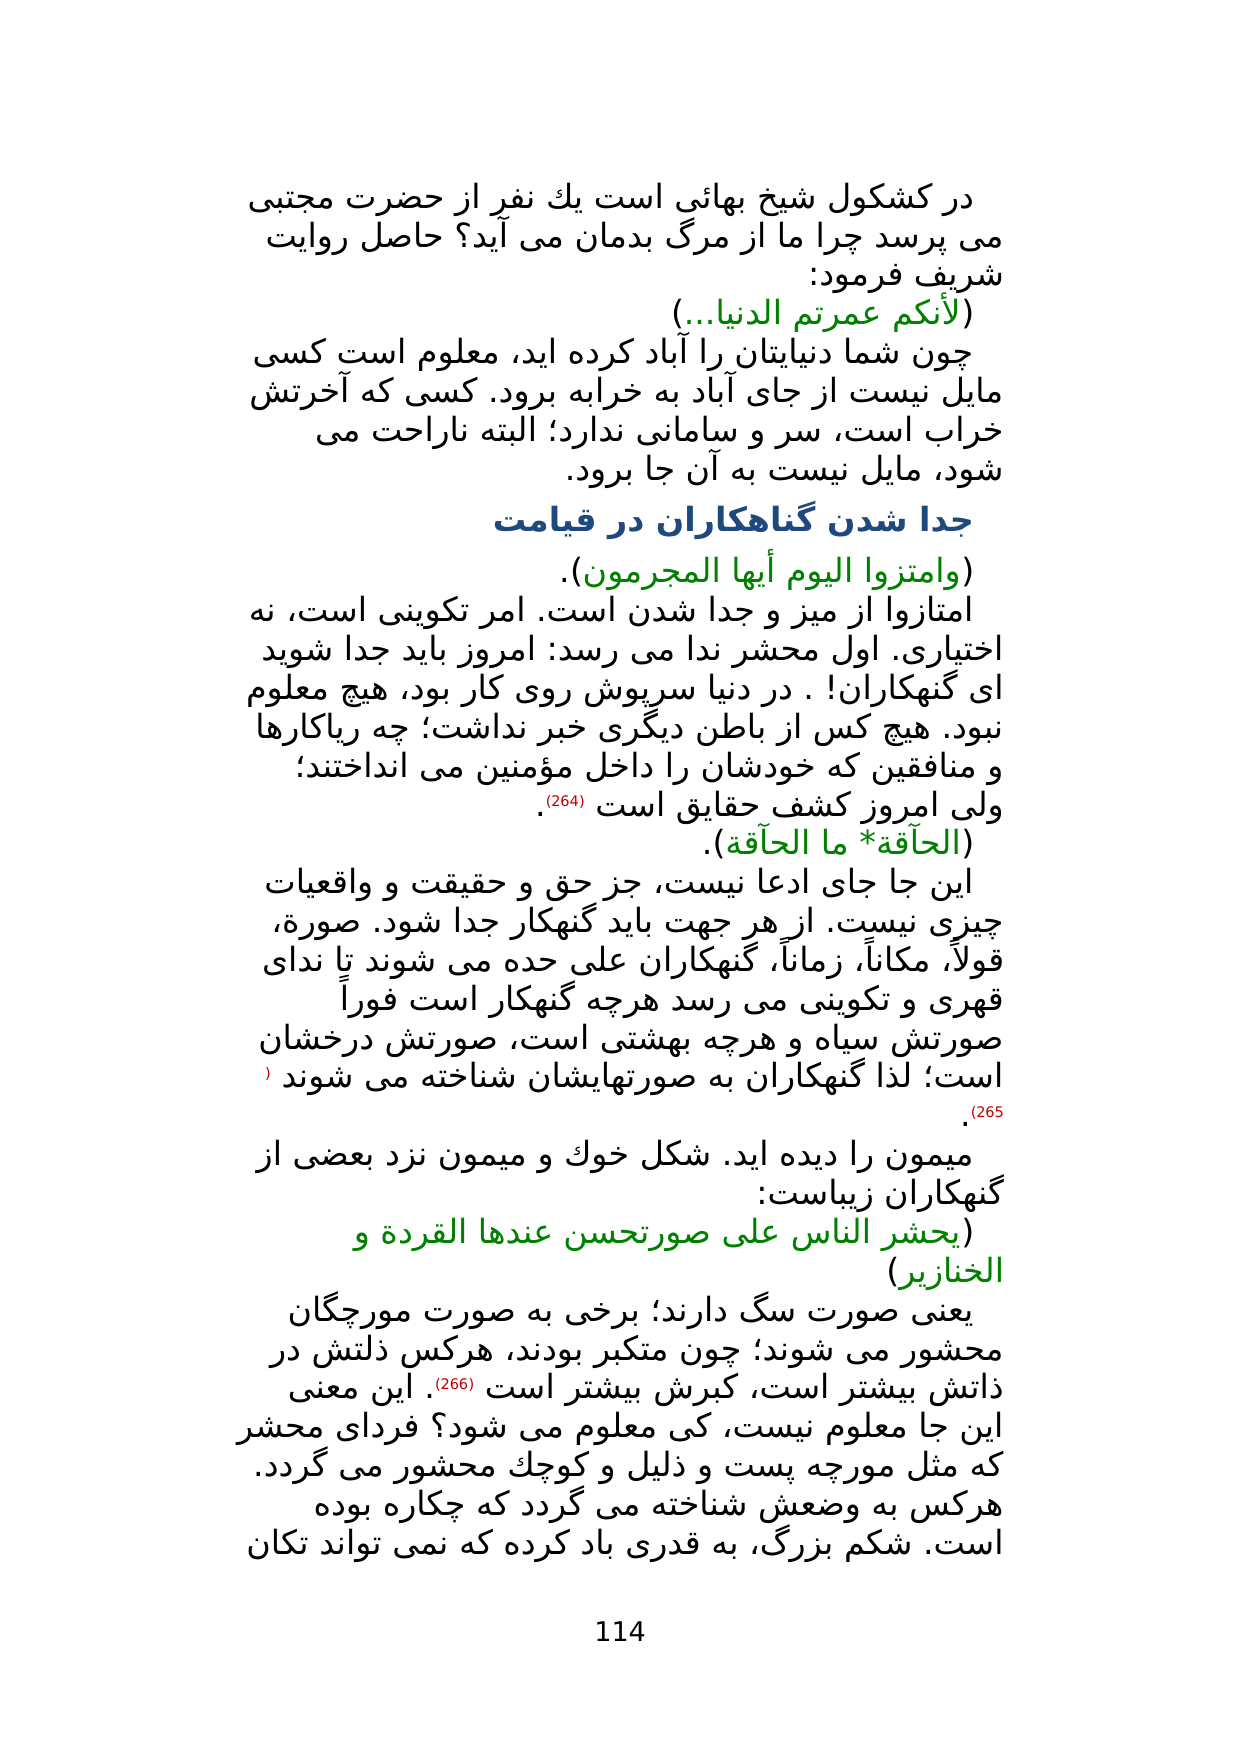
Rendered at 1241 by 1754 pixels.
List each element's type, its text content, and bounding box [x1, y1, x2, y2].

text (الحآقة* ما الحآقة). [236, 824, 1004, 863]
text امتازوا از میز و جدا شدن است. امر تكوینى است، نه اختیارى. اول محشر ندا مى رسد: امروز باید جدا شوید اى گنهكاران! . در دنیا سرپوش روى كار بود، هیچ معلوم نبود. هیچ كس از باطن دیگرى خبر نداشت؛ چه ریاكارها و منافقین كه خودشان را داخل مؤمنین مى انداختند؛ ولى امروز كشف حقایق است (264). [236, 591, 1004, 824]
subtitle جدا شدن گناهكاران در قیامت [236, 501, 1004, 539]
text (لأنكم عمرتم الدنیا...) [236, 294, 1004, 333]
text (وامتزوا الیوم أیها المجرمون). [236, 552, 1004, 591]
text در كشكول شیخ بهائى است یك نفر از حضرت مجتبى مى پرسد چرا ما از مرگ بدمان مى آید؟ حاصل روایت شریف فرمود: [236, 177, 1004, 294]
text میمون را دیده اید. شكل خوك و میمون نزد بعضى از گنهكاران زیباست: [236, 1135, 1004, 1212]
text این جا جاى ادعا نیست، جز حق و حقیقت و واقعیات چیزى نیست. از هر جهت باید گنهكار جدا شود. صورة، قولاً، مكاناً، زماناً، گنهكاران على حده مى شوند تا نداى قهرى و تكوینى مى رسد هرچه گنهكار است فوراً صورتش سیاه و هرچه بهشتى است، صورتش درخشان است؛ لذا گنهكاران به صورتهایشان شناخته مى شوند (265). [236, 863, 1004, 1135]
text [236, 1290, 1004, 1562]
text (یحشر الناس على صورتحسن عندها القردة و الخنازیر) [236, 1212, 1004, 1290]
text چون شما دنیایتان را آباد كرده اید، معلوم است كسى مایل نیست از جاى آباد به خرابه برود. كسى كه آخرتش خراب است، سر و سامانى ندارد؛ البته ناراحت مى شود، مایل نیست به آن جا برود. [236, 333, 1004, 488]
